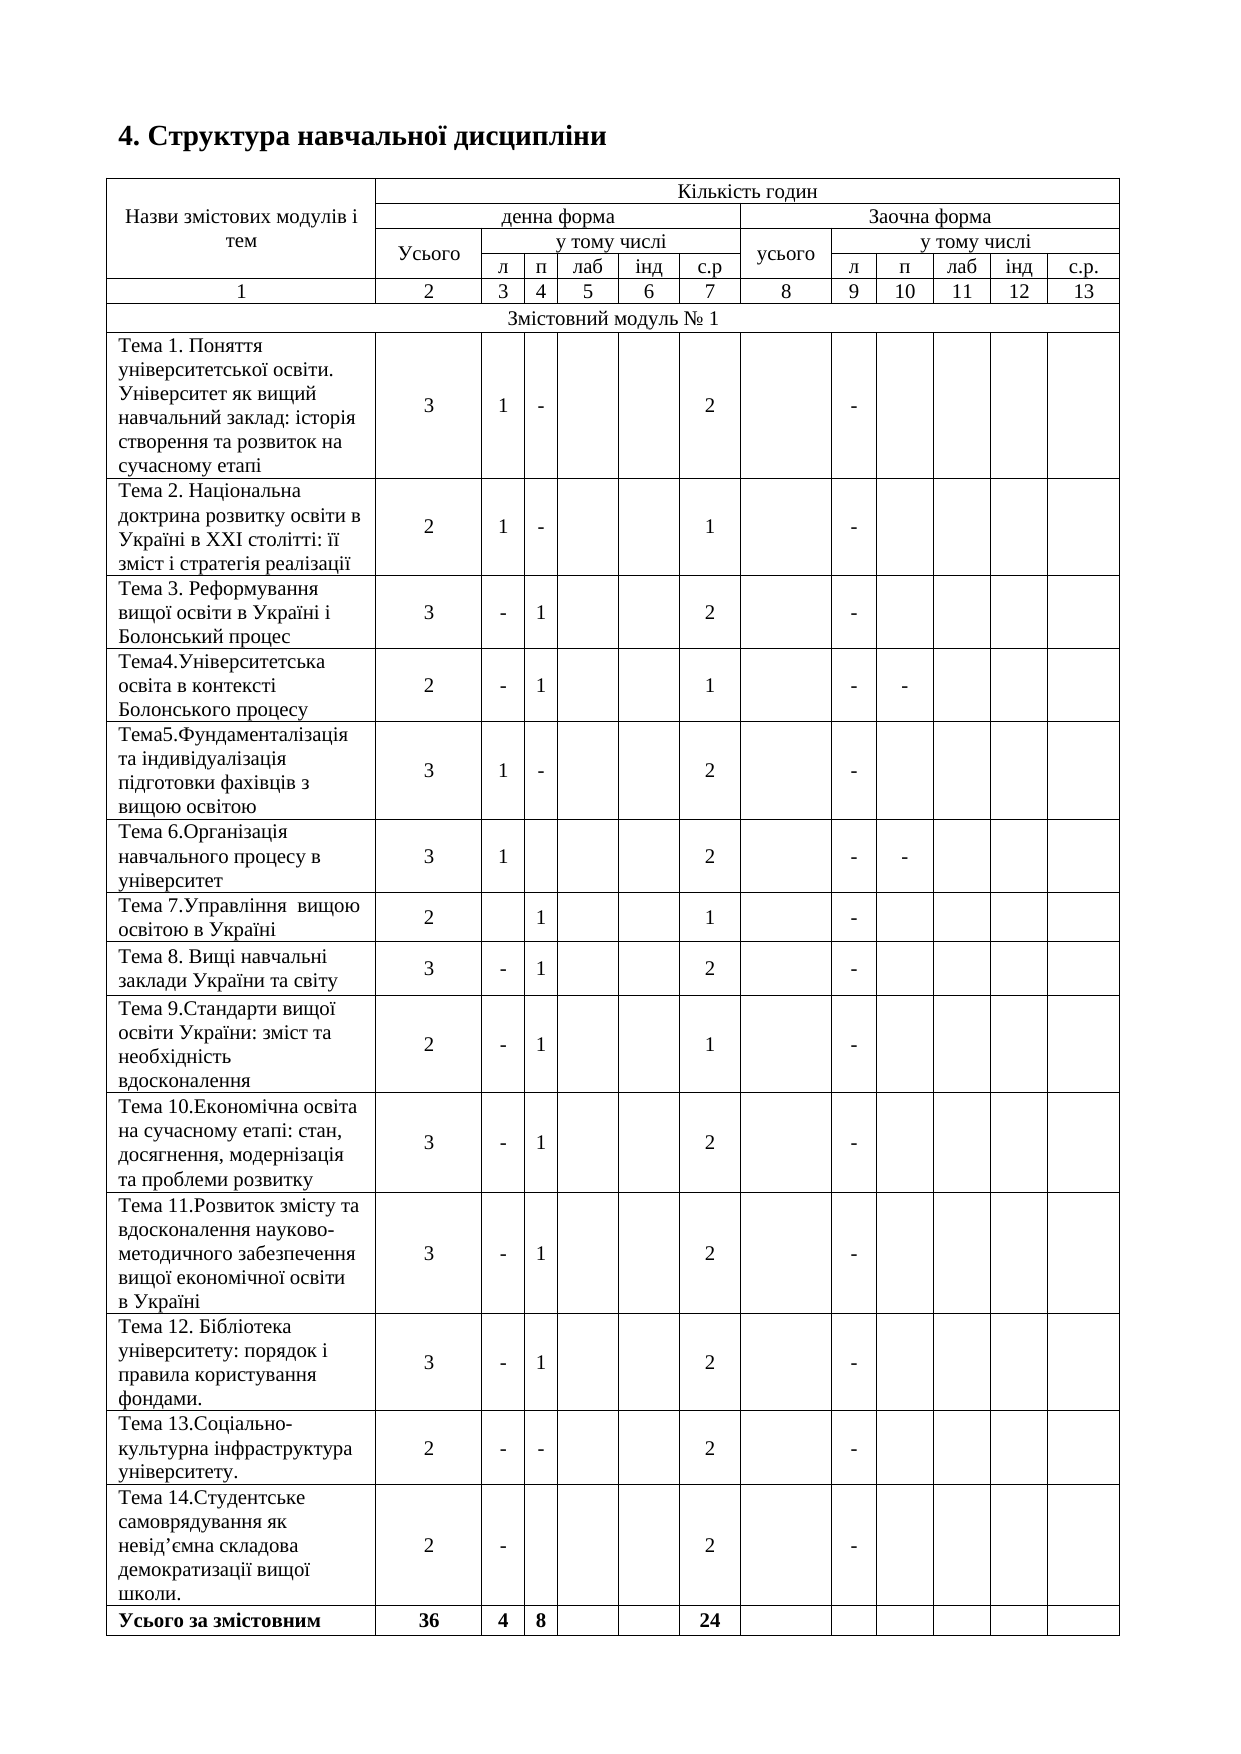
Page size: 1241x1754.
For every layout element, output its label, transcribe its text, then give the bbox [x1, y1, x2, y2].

table_cell - [525, 333, 557, 477]
table_cell [934, 722, 990, 818]
table_cell 3 [376, 820, 481, 892]
table_cell 1 [680, 996, 740, 1092]
text 4. Структура навчальної дисципліни [118, 118, 1152, 152]
table_cell 2 [680, 1314, 740, 1410]
table_cell 2 [376, 1411, 481, 1483]
table_cell - [877, 649, 933, 721]
table_cell п [877, 254, 933, 278]
table_cell [619, 649, 679, 721]
table_header Кількість годин [376, 179, 1119, 203]
table_cell [1048, 1093, 1119, 1192]
table_cell [1048, 1606, 1119, 1635]
table_cell 2 [680, 820, 740, 892]
table_cell [558, 649, 618, 721]
table_cell 36 [376, 1606, 481, 1635]
table_cell [558, 942, 618, 995]
table_cell Тема 8. Вищі навчальні заклади України та світу [107, 942, 375, 995]
table_cell [877, 1485, 933, 1605]
table_cell [741, 479, 831, 575]
table_cell - [832, 820, 876, 892]
table_cell [1048, 996, 1119, 1092]
table_cell - [832, 333, 876, 477]
table_cell - [832, 1314, 876, 1410]
table_cell 3 [376, 1193, 481, 1313]
table_cell [619, 942, 679, 995]
table_cell 4 [482, 1606, 524, 1635]
table_cell 24 [680, 1606, 740, 1635]
table_cell [934, 333, 990, 477]
table_cell [1048, 722, 1119, 818]
table_cell [619, 820, 679, 892]
table_cell 2 [376, 1485, 481, 1605]
table_cell [619, 1193, 679, 1313]
table_cell 3 [376, 942, 481, 995]
table_cell 1 [680, 893, 740, 941]
table_cell - [482, 649, 524, 721]
table_cell [558, 1093, 618, 1192]
table_cell Тема 11.Розвиток змісту та вдосконалення науково-методичного забезпечення вищої економічної освіти в Україні [107, 1193, 375, 1313]
table_cell [991, 649, 1047, 721]
table_cell 1 [680, 649, 740, 721]
table_cell [741, 1485, 831, 1605]
table_cell [877, 1314, 933, 1410]
table_cell [1048, 1485, 1119, 1605]
table_cell [558, 996, 618, 1092]
table_cell Тема 10.Економічна освіта на сучасному етапі: стан, досягнення, модернізація та проблеми розвитку [107, 1093, 375, 1192]
table_cell 8 [525, 1606, 557, 1635]
table_cell інд [991, 254, 1047, 278]
table_cell [619, 1093, 679, 1192]
table_cell [991, 893, 1047, 941]
table_cell 1 [107, 279, 375, 303]
table_cell [558, 1485, 618, 1605]
table_cell Тема 3. Реформування вищої освіти в Україні і Болонський процес [107, 576, 375, 648]
table_cell 1 [680, 479, 740, 575]
table_cell [934, 820, 990, 892]
table_cell 2 [680, 1411, 740, 1483]
table_cell [558, 893, 618, 941]
table_cell Тема 6.Організація навчального процесу в університет [107, 820, 375, 892]
table_cell денна форма [376, 204, 740, 228]
table_cell [1048, 1411, 1119, 1483]
table_cell [934, 576, 990, 648]
table_cell [991, 333, 1047, 477]
table_cell [741, 722, 831, 818]
table_cell [1048, 1314, 1119, 1410]
table_cell [934, 1606, 990, 1635]
table_cell [1048, 576, 1119, 648]
table_cell [558, 1193, 618, 1313]
table_cell [991, 942, 1047, 995]
table_cell 1 [482, 820, 524, 892]
table_cell 3 [376, 333, 481, 477]
table_cell 3 [376, 722, 481, 818]
table_cell 10 [877, 279, 933, 303]
table_cell [934, 893, 990, 941]
table_cell 1 [525, 996, 557, 1092]
table_cell 1 [525, 942, 557, 995]
table_cell 1 [482, 722, 524, 818]
table_cell 1 [525, 1314, 557, 1410]
table_cell - [482, 996, 524, 1092]
table_cell 12 [991, 279, 1047, 303]
table_cell [482, 893, 524, 941]
table_cell [558, 576, 618, 648]
table_cell 2 [680, 942, 740, 995]
table_cell [991, 996, 1047, 1092]
table_cell [619, 1314, 679, 1410]
table_cell Тема 13.Соціально-культурна інфраструктура університету. [107, 1411, 375, 1483]
table_cell 3 [376, 1314, 481, 1410]
table_cell [619, 1485, 679, 1605]
table_cell [558, 333, 618, 477]
table_cell Тема 1. Поняття університетської освіти. Університет як вищий навчальний заклад: історія створення та розвиток на сучасному етапі [107, 333, 375, 477]
table_cell - [482, 1314, 524, 1410]
table_cell [877, 1193, 933, 1313]
table_cell Тема 14.Студентське самоврядування як невід’ємна складова демократизації вищої школи. [107, 1485, 375, 1605]
table_cell л [482, 254, 524, 278]
table_cell [877, 996, 933, 1092]
table_cell [741, 820, 831, 892]
table_cell 3 [482, 279, 524, 303]
table_cell [619, 996, 679, 1092]
table_cell [877, 893, 933, 941]
table_cell - [482, 1485, 524, 1605]
table_cell л [832, 254, 876, 278]
table_cell [877, 1093, 933, 1192]
table_cell [991, 479, 1047, 575]
table_cell [619, 893, 679, 941]
table_cell - [832, 996, 876, 1092]
table_cell [877, 333, 933, 477]
table_cell [1048, 1193, 1119, 1313]
table_cell 1 [525, 1093, 557, 1192]
table_cell [741, 996, 831, 1092]
table_cell с.р. [1048, 254, 1119, 278]
table_cell [991, 1314, 1047, 1410]
table_cell [934, 1314, 990, 1410]
table_cell 2 [680, 1193, 740, 1313]
table_cell [877, 722, 933, 818]
table_cell [1048, 820, 1119, 892]
table_cell Тема 7.Управління вищою освітою в Україні [107, 893, 375, 941]
table_cell 1 [525, 576, 557, 648]
table_cell 1 [525, 1193, 557, 1313]
table_cell [1048, 333, 1119, 477]
table_cell [991, 1606, 1047, 1635]
table_cell [934, 1485, 990, 1605]
table_cell Заочна форма [741, 204, 1119, 228]
table_cell - [832, 893, 876, 941]
table_cell [619, 1411, 679, 1483]
table_cell 5 [558, 279, 618, 303]
table_cell 1 [525, 649, 557, 721]
table_cell 2 [376, 479, 481, 575]
table_cell [525, 820, 557, 892]
table_cell 4 [525, 279, 557, 303]
table_cell [877, 942, 933, 995]
table_cell - [832, 722, 876, 818]
table_cell [1048, 942, 1119, 995]
table_cell [1048, 893, 1119, 941]
table_cell Тема 9.Стандарти вищої освіти України: зміст та необхідність вдосконалення [107, 996, 375, 1092]
table_cell у тому числі [482, 229, 740, 253]
table_cell 13 [1048, 279, 1119, 303]
table_cell лаб [934, 254, 990, 278]
table_cell [619, 333, 679, 477]
table_cell [558, 820, 618, 892]
table_cell Тема 12. Бібліотека університету: порядок і правила користування фондами. [107, 1314, 375, 1410]
table_cell 7 [680, 279, 740, 303]
table_cell 8 [741, 279, 831, 303]
table_cell [558, 1411, 618, 1483]
table_cell Змістовний модуль № 1 [107, 304, 1119, 332]
table_cell 3 [376, 576, 481, 648]
table_cell [832, 1606, 876, 1635]
table_cell [934, 996, 990, 1092]
table_cell с.р [680, 254, 740, 278]
table_cell - [482, 942, 524, 995]
table_cell - [482, 1193, 524, 1313]
table_cell - [832, 942, 876, 995]
table_cell [991, 1093, 1047, 1192]
table_cell [877, 576, 933, 648]
table_cell - [832, 576, 876, 648]
table_cell - [877, 820, 933, 892]
table_cell Тема5.Фундаменталізація та індивідуалізація підготовки фахівців з вищою освітою [107, 722, 375, 818]
table_cell лаб [558, 254, 618, 278]
table_cell [877, 479, 933, 575]
table_cell [877, 1606, 933, 1635]
table_cell [558, 479, 618, 575]
table_cell [741, 576, 831, 648]
table_cell - [525, 722, 557, 818]
table_cell [934, 1411, 990, 1483]
table_cell [1048, 649, 1119, 721]
table_cell усього [741, 229, 831, 278]
table_cell [991, 1193, 1047, 1313]
table_cell - [482, 1411, 524, 1483]
table_cell [741, 333, 831, 477]
table_cell 11 [934, 279, 990, 303]
table_cell у тому числі [832, 229, 1119, 253]
table_cell [558, 722, 618, 818]
table_cell - [482, 576, 524, 648]
table_cell 2 [680, 333, 740, 477]
table_cell [619, 576, 679, 648]
table_cell [991, 820, 1047, 892]
table_cell п [525, 254, 557, 278]
table_cell 1 [525, 893, 557, 941]
table_cell 2 [680, 1485, 740, 1605]
table_cell [934, 649, 990, 721]
table_cell Усього [376, 229, 481, 278]
table_cell 2 [680, 722, 740, 818]
table_cell [741, 649, 831, 721]
table_cell [619, 1606, 679, 1635]
table_cell Тема4.Університетська освіта в контексті Болонського процесу [107, 649, 375, 721]
table_cell [1048, 479, 1119, 575]
table_cell 1 [482, 479, 524, 575]
table_cell 9 [832, 279, 876, 303]
table_cell [558, 1314, 618, 1410]
table_cell [991, 1411, 1047, 1483]
table_cell 2 [376, 996, 481, 1092]
table_cell - [832, 1093, 876, 1192]
table_cell [741, 1606, 831, 1635]
table_cell [741, 1193, 831, 1313]
table_cell [934, 1093, 990, 1192]
table_cell - [525, 1411, 557, 1483]
table_cell 2 [376, 649, 481, 721]
table_cell - [832, 1193, 876, 1313]
table_cell Тема 2. Національна доктрина розвитку освіти в Україні в ХХІ столітті: її зміст і стратегія реалізації [107, 479, 375, 575]
table_cell - [832, 479, 876, 575]
table_cell - [525, 479, 557, 575]
table_cell [741, 1093, 831, 1192]
table_cell 2 [376, 893, 481, 941]
table_cell [619, 722, 679, 818]
table_cell [741, 1411, 831, 1483]
table_cell [525, 1485, 557, 1605]
table_cell [741, 1314, 831, 1410]
table_cell [934, 942, 990, 995]
table_cell [741, 942, 831, 995]
table_cell - [482, 1093, 524, 1192]
table_cell - [832, 1485, 876, 1605]
table_cell [619, 479, 679, 575]
table_cell 1 [482, 333, 524, 477]
table_cell 2 [376, 279, 481, 303]
table_cell 2 [680, 1093, 740, 1192]
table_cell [107, 1606, 375, 1635]
table_cell 3 [376, 1093, 481, 1192]
table_cell [741, 893, 831, 941]
table_cell [991, 722, 1047, 818]
table_header Назви змістових модулів і тем [107, 179, 375, 278]
table_cell - [832, 1411, 876, 1483]
table_cell [934, 479, 990, 575]
table_cell 6 [619, 279, 679, 303]
table_cell 2 [680, 576, 740, 648]
table_cell інд [619, 254, 679, 278]
table_cell - [832, 649, 876, 721]
table_cell [991, 1485, 1047, 1605]
table_cell [991, 576, 1047, 648]
table_cell [558, 1606, 618, 1635]
table_cell [934, 1193, 990, 1313]
table_cell [877, 1411, 933, 1483]
